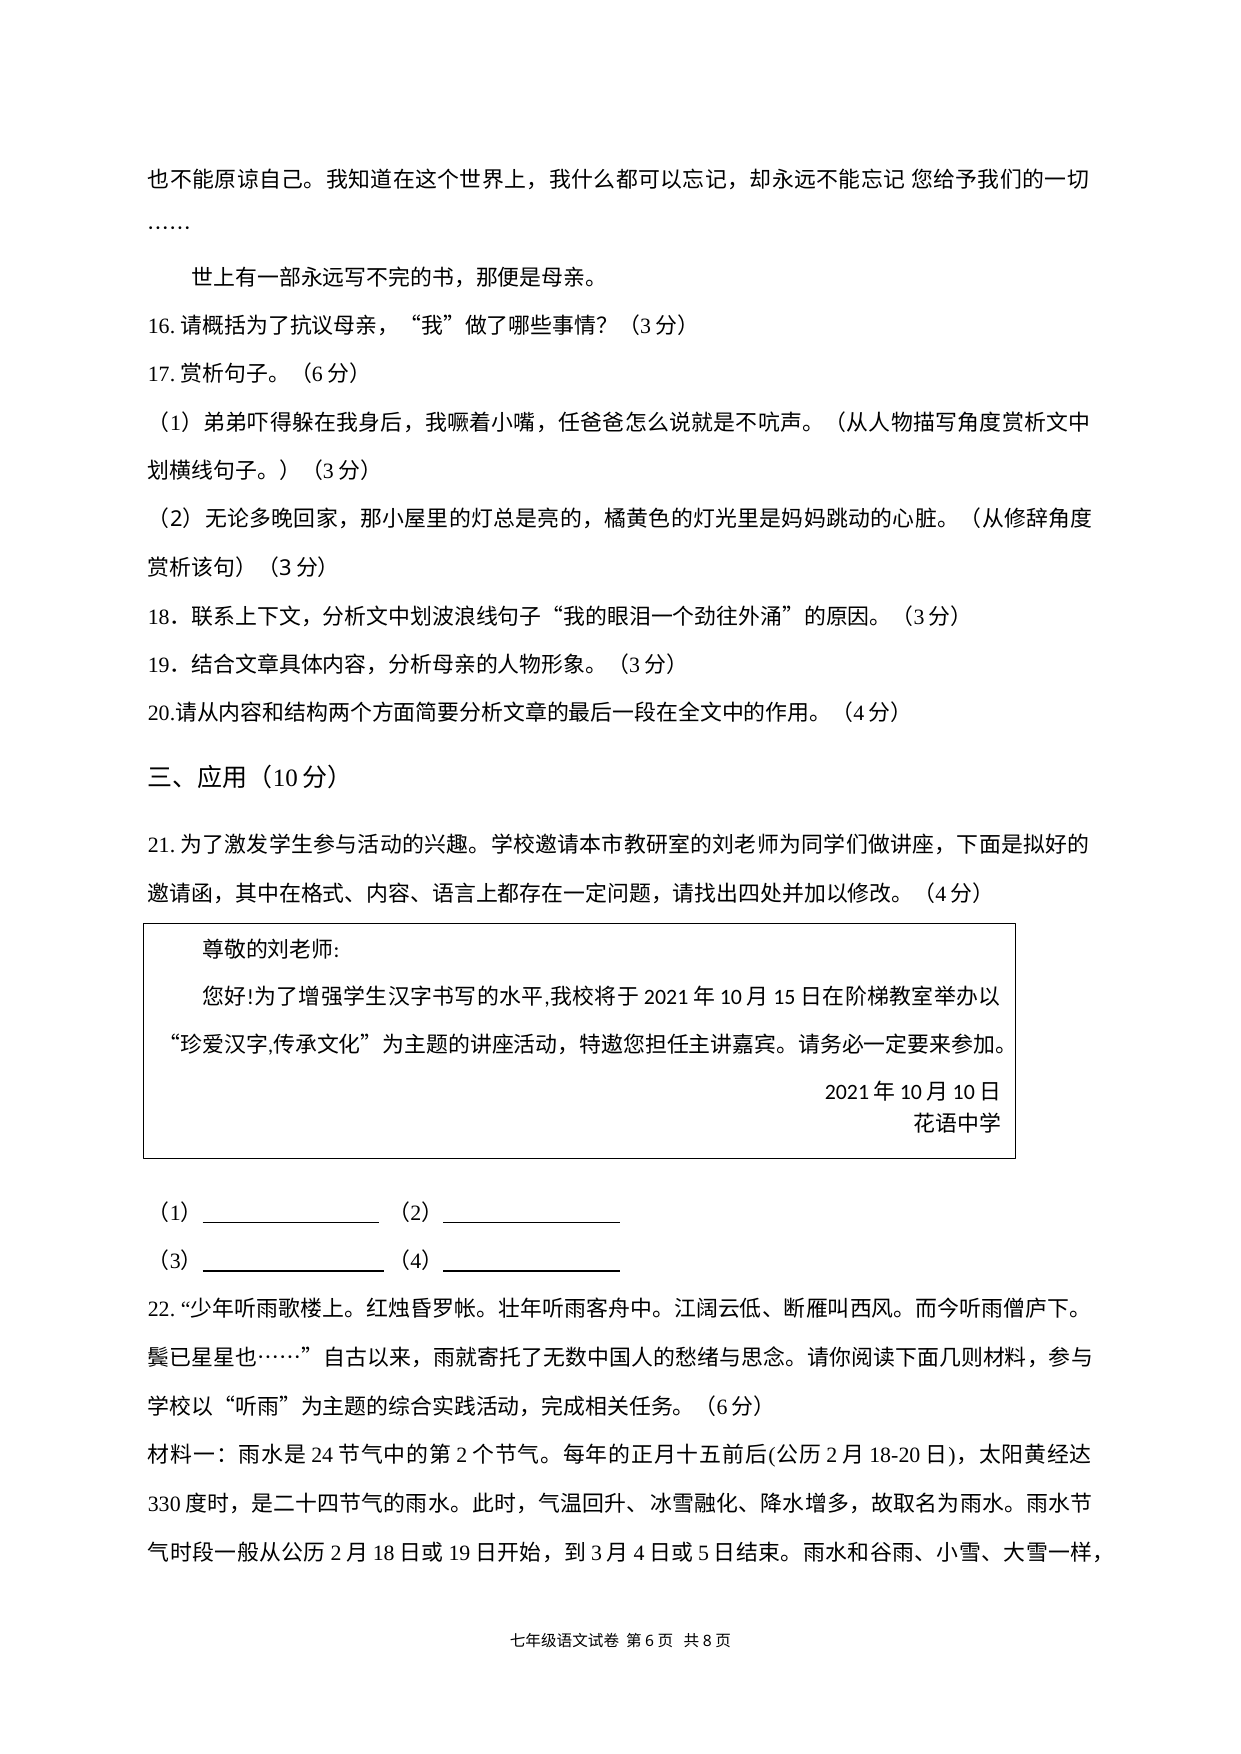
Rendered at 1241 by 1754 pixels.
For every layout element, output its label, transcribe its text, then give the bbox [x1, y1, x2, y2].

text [148, 1437, 1093, 1567]
text （1）弟弟吓得躲在我身后，我噘着小嘴，任爸爸怎么说就是不吭声。（从人物描写角度赏析文中划横线句子。）（3分） [148, 404, 1093, 485]
text 三、应用（10分） [148, 743, 1093, 808]
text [148, 162, 1093, 243]
text （1） （2） [148, 1194, 1093, 1227]
text 17. 赏析句子。（6分） [148, 356, 1093, 388]
text （3） （4） [148, 1242, 1093, 1275]
text 世上有一部永远写不完的书，那便是母亲。 [148, 259, 1093, 292]
list 为了激发学生参与活动的兴趣。学校邀请本市教研室的刘老师为同学们做讲座，下面是拟好的邀请函，其中在格式、内容、语言上都存在一定问题，请找出四处并加以修改。（4分） [148, 826, 1093, 908]
text 18．联系上下文，分析文中划波浪线句子“我的眼泪一个劲往外涌”的原因。（3分） [148, 598, 1093, 631]
text 20.请从内容和结构两个方面简要分析文章的最后一段在全文中的作用。（4分） [148, 695, 1093, 727]
text 22. “少年听雨歌楼上。红烛昏罗帐。壮年听雨客舟中。江阔云低、断雁叫西风。而今听雨僧庐下。鬓已星星也……”自古以来，雨就寄托了无数中国人的愁绪与思念。请你阅读下面几则材料，参与学校以“听雨”为主题的综合实践活动，完成相关任务。（6分） [148, 1291, 1093, 1421]
text 16. 请概括为了抗议母亲，“我”做了哪些事情？（3分） [148, 307, 1093, 340]
text （2）无论多晚回家，那小屋里的灯总是亮的，橘黄色的灯光里是妈妈跳动的心脏。（从修辞角度赏析该句）（3分） [148, 501, 1093, 582]
text 19．结合文章具体内容，分析母亲的人物形象。（3分） [148, 647, 1093, 679]
